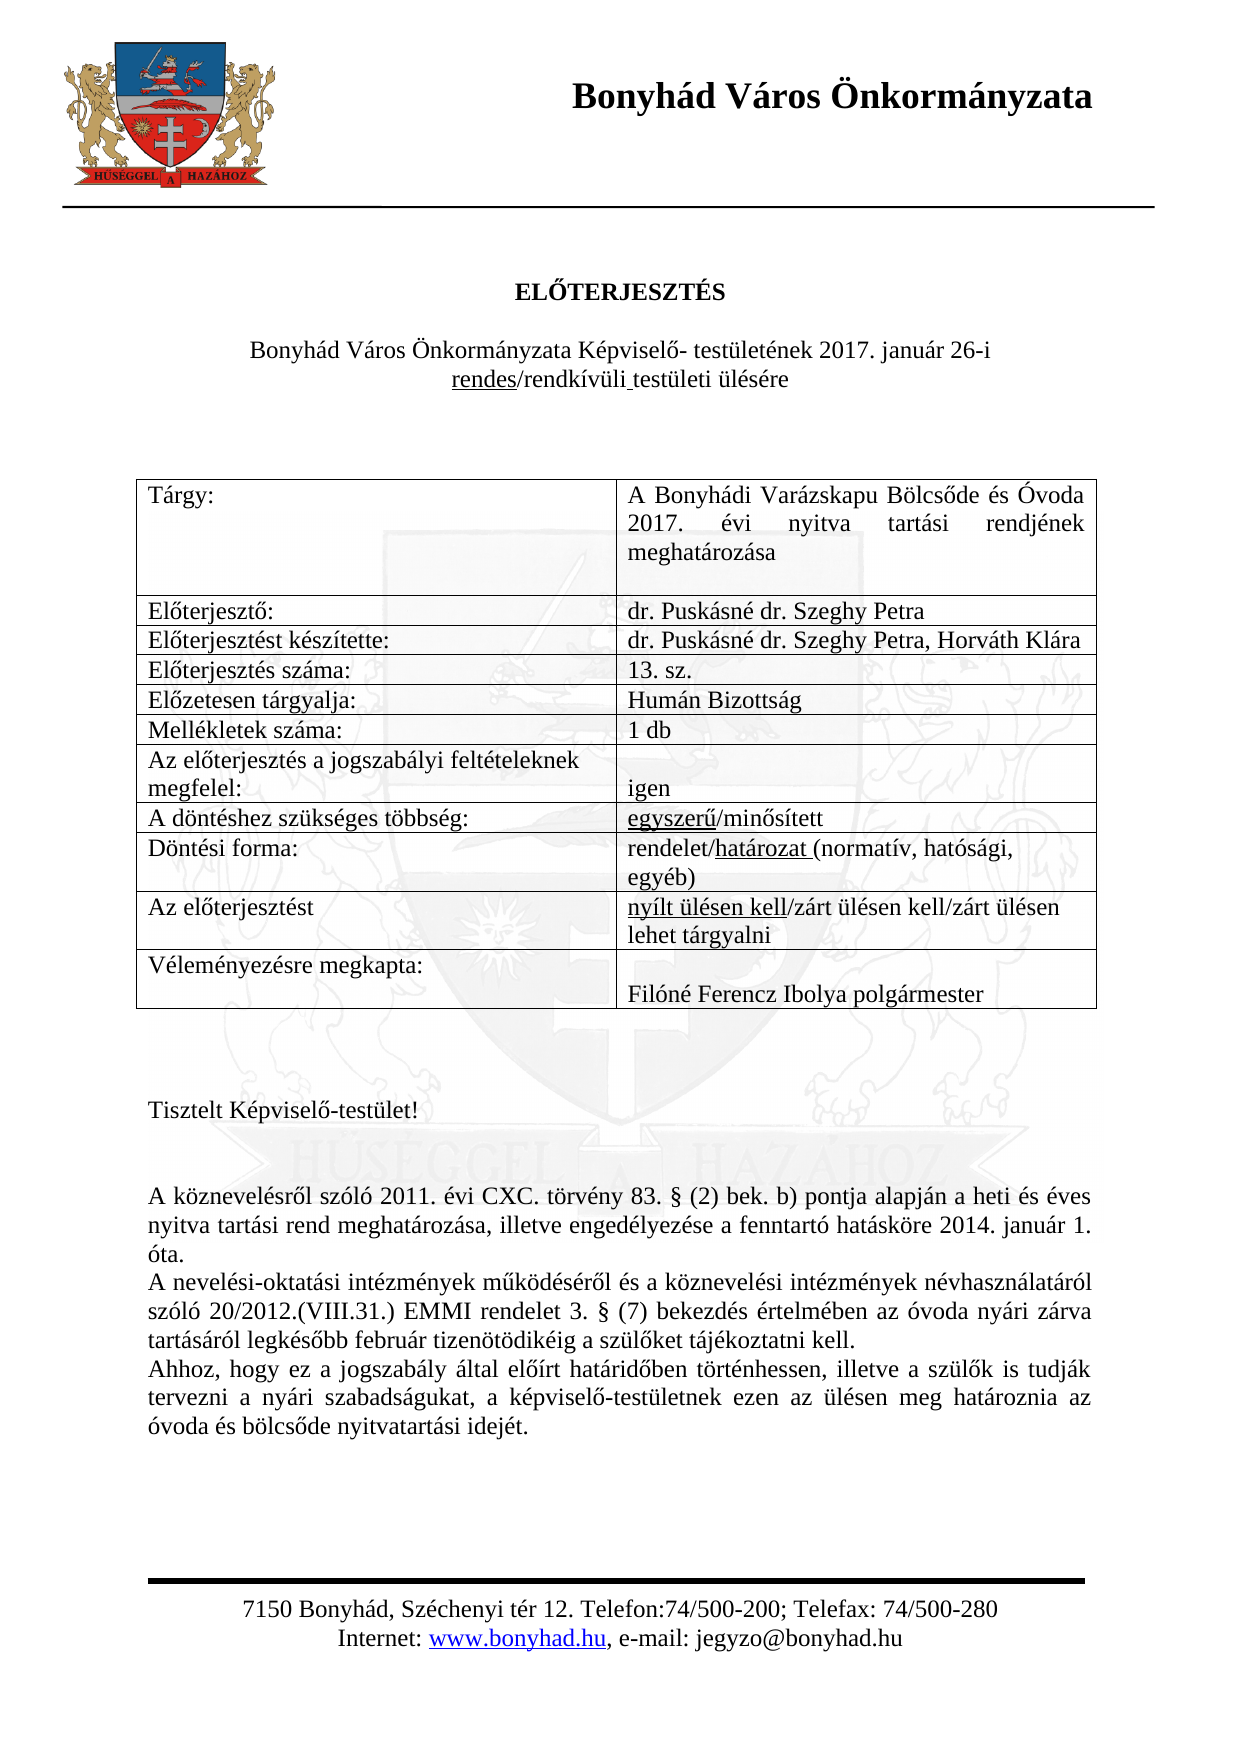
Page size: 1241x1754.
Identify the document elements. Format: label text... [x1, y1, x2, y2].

table_cell Előzetesen tárgyalja: [137, 685, 616, 714]
table_cell Előterjesztő: [137, 596, 616, 624]
text ELŐTERJESZTÉS [148, 277, 1093, 306]
table_cell 1 db [617, 715, 1096, 744]
text Bonyhád Város Önkormányzata Képviselő- testületének 2017. január 26-i [148, 335, 1093, 364]
table_cell nyílt ülésen kell/zárt ülésen kell/zárt ülésen lehet tárgyalni [617, 892, 1096, 949]
table_cell Az előterjesztés a jogszabályi feltételeknek megfelel: [137, 745, 616, 802]
text rendes/rendkívüli testületi ülésére [148, 364, 1093, 392]
table_header Tárgy: [137, 480, 616, 595]
text A nevelési-oktatási intézmények működéséről és a köznevelési intézmények névhasználatáról szóló 20/2012.(VIII.31.) EMMI rendelet 3. § (7) bekezdés értelmében az óvoda nyári zárva tartásáról legkésőbb február tizenötödikéig a szülőket tájékoztatni kell. [148, 1267, 1093, 1354]
table_cell 13. sz. [617, 655, 1096, 684]
table_cell A döntéshez szükséges többség: [137, 803, 616, 832]
text A köznevelésről szóló 2011. évi CXC. törvény 83. § (2) bek. b) pontja alapján a heti és éves nyitva tartási rend meghatározása, illetve engedélyezése a fenntartó hatásköre 2014. január 1. óta. [148, 1181, 1093, 1267]
table_cell dr. Puskásné dr. Szeghy Petra [617, 596, 1096, 624]
table_cell igen [617, 745, 1096, 802]
table_cell egyszerű/minősített [617, 803, 1096, 832]
table_cell rendelet/határozat (normatív, hatósági, egyéb) [617, 833, 1096, 891]
table_cell dr. Puskásné dr. Szeghy Petra, Horváth Klára [617, 626, 1096, 654]
table_cell Humán Bizottság [617, 685, 1096, 714]
picture [64, 42, 275, 188]
table_cell Filóné Ferencz Ibolya polgármester [617, 950, 1096, 1008]
table_cell Döntési forma: [137, 833, 616, 891]
table_header A Bonyhádi Varázskapu Bölcsőde és Óvoda 2017. évi nyitva tartási rendjének meghatározása [617, 480, 1096, 595]
table_cell Előterjesztés száma: [137, 655, 616, 684]
table_cell Az előterjesztést [137, 892, 616, 949]
table_cell Előterjesztést készítette: [137, 626, 616, 654]
text Tisztelt Képviselő-testület! [148, 1095, 1093, 1124]
table_cell Mellékletek száma: [137, 715, 616, 744]
text Ahhoz, hogy ez a jogszabály által előírt határidőben történhessen, illetve a szülők is tudják tervezni a nyári szabadságukat, a képviselő-testületnek ezen az ülésen meg határoznia az óvoda és bölcsőde nyitvatartási idejét. [148, 1354, 1093, 1440]
table_cell Véleményezésre megkapta: [137, 950, 616, 1008]
